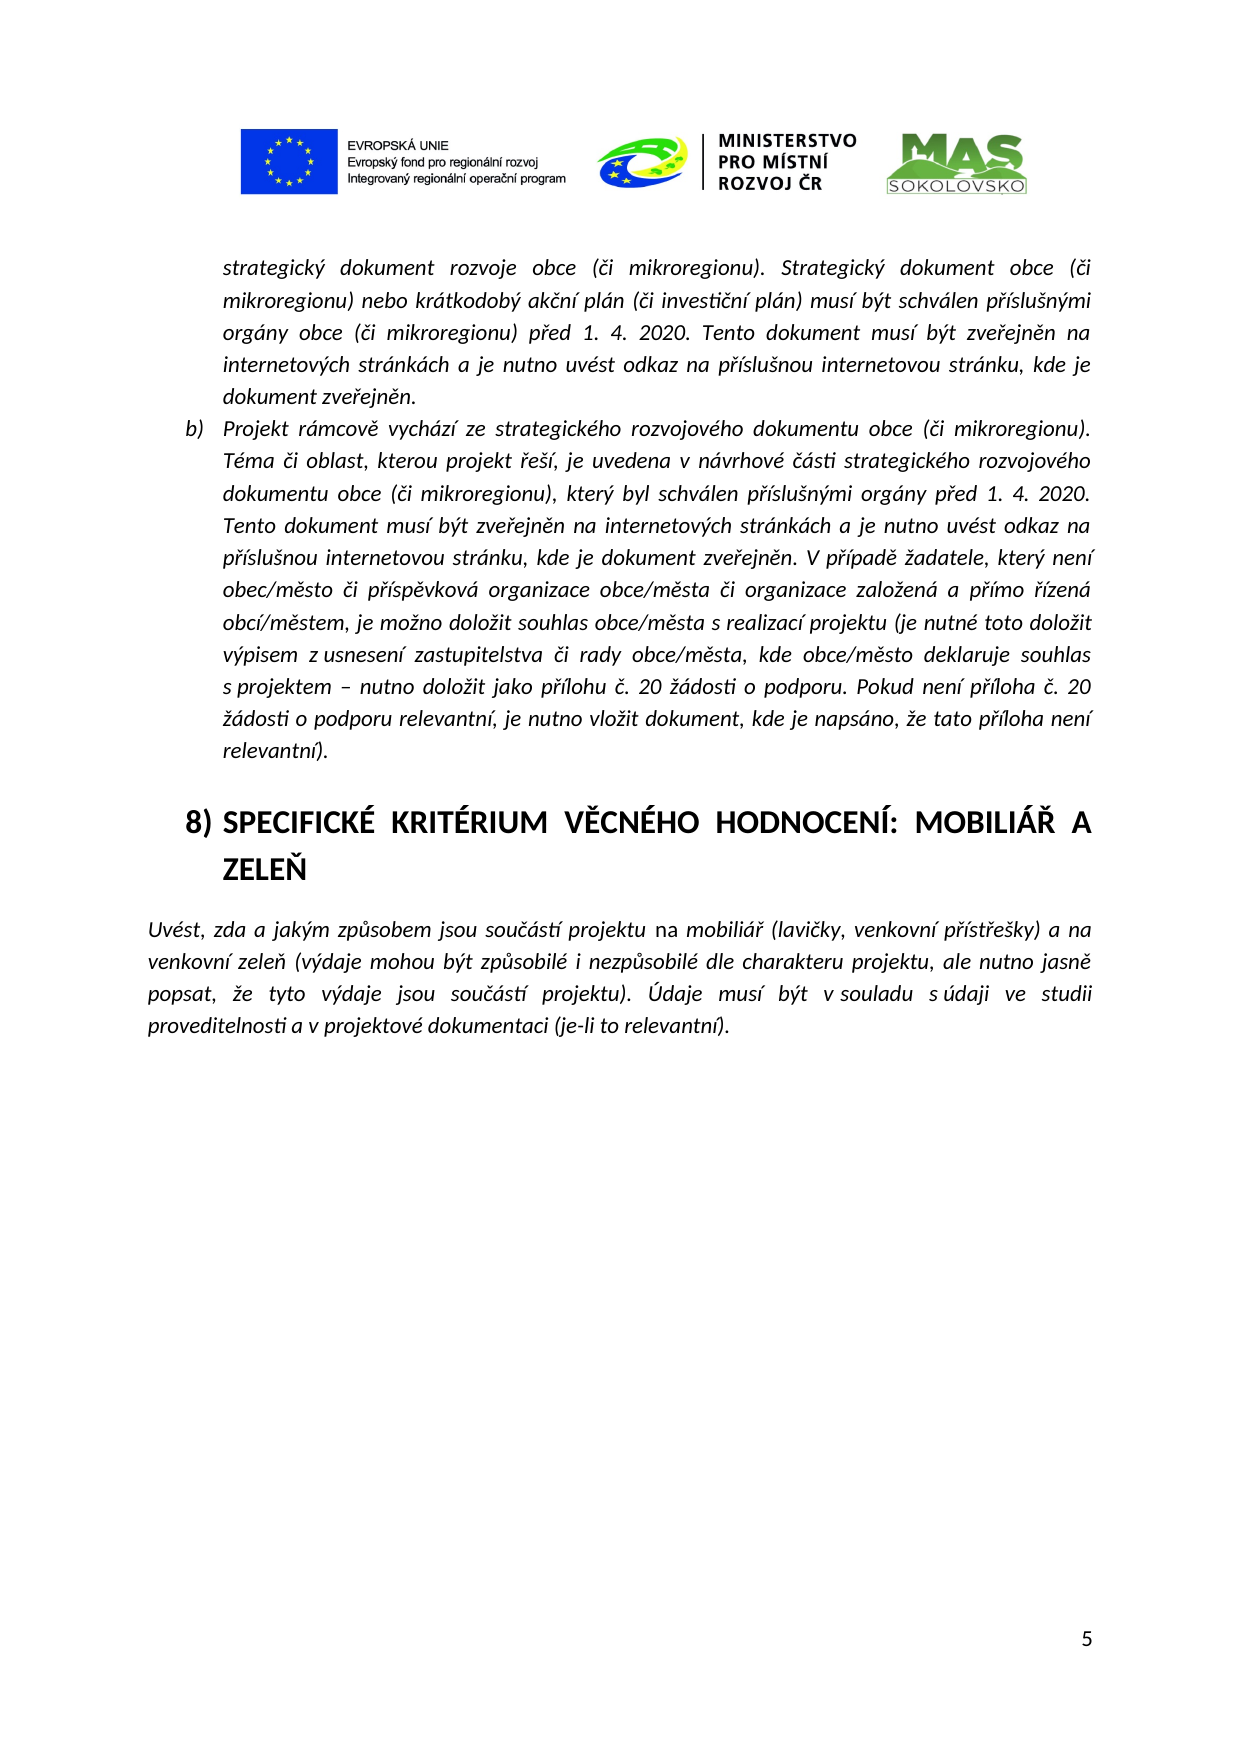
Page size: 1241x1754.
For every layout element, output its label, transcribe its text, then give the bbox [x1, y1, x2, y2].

picture [147, 73, 1093, 254]
list Specifické kritérium věcného hodnocení: mobiliář a zeleň [185, 801, 1093, 888]
list Projekt rámcově vychází ze strategického rozvojového dokumentu obce (či mikroregionu). Téma či oblast, kterou projekt řeší, je uvedena v návrhové části strategického rozvojového dokumentu obce (či mikroregionu), který byl schválen příslušnými orgány před 1. 4. 2020. Tento dokument musí být zveřejněn na internetových stránkách a je nutno uvést odkaz na příslušnou internetovou stránku, kde je dokument zveřejněn. V případě žadatele, který není obec/město či příspěvková organizace obce/města či organizace založená a přímo řízená obcí/městem, je možno doložit souhlas obce/města s realizací projektu (je nutné toto doložit výpisem z usnesení zastupitelstva či rady obce/města, kde obce/město deklaruje souhlas s projektem – nutno doložit jako přílohu č. 20 žádosti o podporu. Pokud není příloha č. 20 žádosti o podporu relevantní, je nutno vložit dokument, kde je napsáno, že tato příloha není relevantní). [185, 414, 1093, 764]
text Uvést, zda a jakým způsobem jsou součástí projektu na mobiliář (lavičky, venkovní přístřešky) a na venkovní zeleň (výdaje mohou být způsobilé i nezpůsobilé dle charakteru projektu, ale nutno jasně popsat, že tyto výdaje jsou součástí projektu). Údaje musí být v souladu s údaji ve studii proveditelnosti a v projektové dokumentaci (je-li to relevantní). [148, 915, 1093, 1040]
